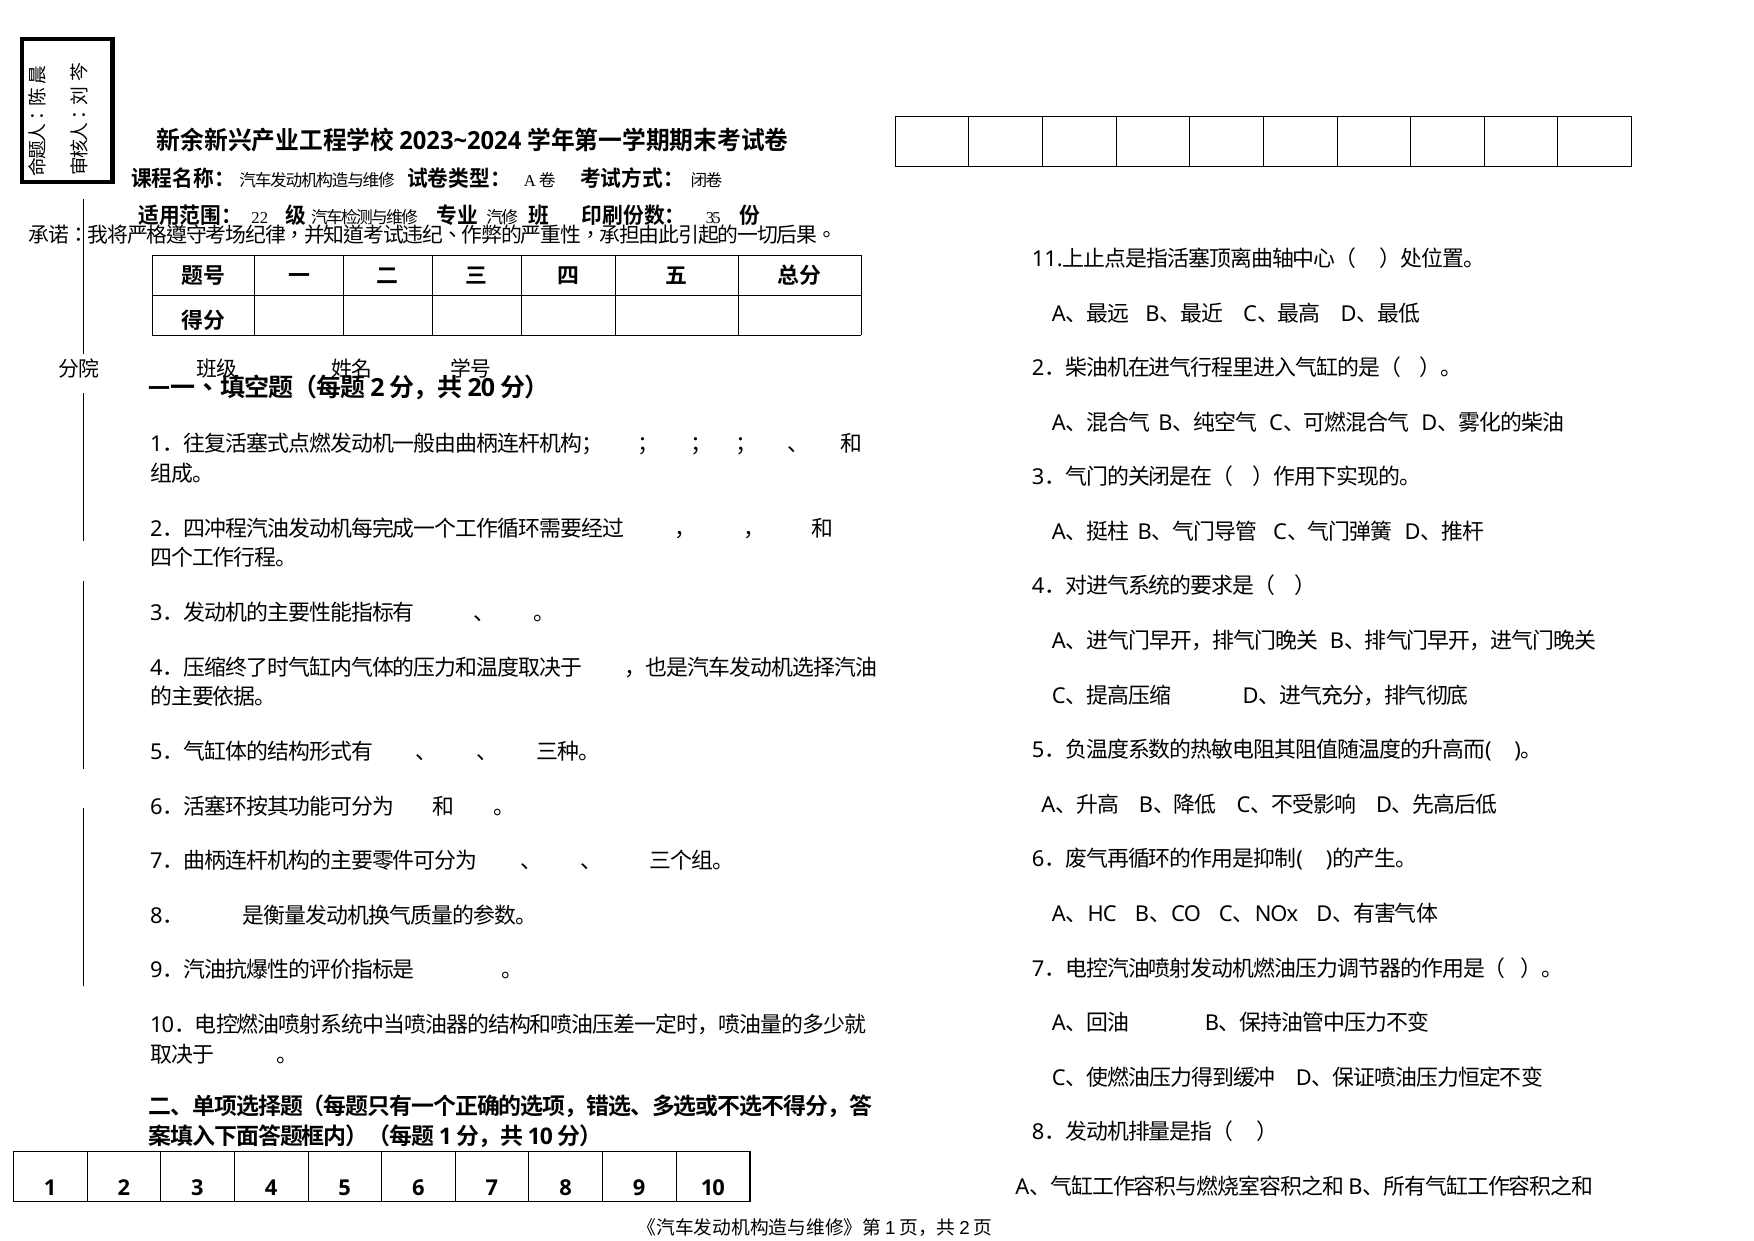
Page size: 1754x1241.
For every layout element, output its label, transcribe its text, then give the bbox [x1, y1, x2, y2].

text A、升高 B、降低 C、不受影响 D、先高后低 [1032, 788, 1616, 818]
text 5．负温度系数的热敏电阻其阻值随温度的升高而( )。 [1032, 734, 1616, 764]
text 新余新兴产业工程学校2023~2024 学年第一学期期末考试卷 [115, 116, 885, 157]
text A、回油 B、保持油管中压力不变 [1032, 1007, 1616, 1037]
table_cell [739, 296, 861, 335]
table_cell [1558, 117, 1631, 166]
table_cell [1411, 117, 1484, 166]
text 11.上止点是指活塞顶离曲轴中心（ ）处位置。 [1032, 243, 1616, 272]
text 二、单项选择题（每题只有一个正确的选项，错选、多选或不选不得分，答案填入下面答题框内）（每题1分，共10分） [148, 1090, 885, 1151]
text 2．四冲程汽油发动机每完成一个工作循环需要经过 ， ， 和 四个工作行程。 [150, 512, 885, 572]
table_header 10 [677, 1152, 749, 1201]
text A、进气门早开，排气门晚关 B、排气门早开，进气门晚关 [1032, 625, 1616, 654]
text 课程名称： 汽车发动机构造与维修 试卷类型： A 卷 考试方式： 闭卷 [13, 161, 807, 193]
table_cell [896, 117, 968, 166]
table_cell [522, 296, 615, 335]
table_header 6 [382, 1152, 455, 1201]
text 1．往复活塞式点燃发动机一般由曲柄连杆机构； ； ； ； 、 和 组成。 [150, 428, 885, 488]
table_header 7 [456, 1152, 528, 1201]
table_cell [1043, 117, 1116, 166]
table_cell [344, 296, 432, 335]
table_cell 得分 [153, 296, 254, 335]
text 4．对进气系统的要求是（ ） [1032, 570, 1616, 600]
text 6．废气再循环的作用是抑制( )的产生。 [1032, 843, 1616, 873]
table_header 5 [309, 1152, 381, 1201]
text 8．发动机排量是指（ ） [1032, 1116, 1616, 1146]
table_cell [1338, 117, 1410, 166]
table_cell [616, 296, 738, 335]
table_cell [433, 296, 521, 335]
table_header 五 [616, 256, 738, 295]
table_header 1 [14, 1152, 87, 1201]
text 一一、填空题（每题2分，共20分） [148, 322, 885, 403]
text 7．曲柄连杆机构的主要零件可分为 、 、 三个组。 [150, 845, 885, 875]
text 8． 是衡量发动机换气质量的参数。 [150, 899, 885, 929]
text 3．发动机的主要性能指标有 、 。 [150, 597, 885, 627]
table_header 4 [235, 1152, 308, 1201]
text 10．电控燃油喷射系统中当喷油器的结构和喷油压差一定时，喷油量的多少就取决于 。 [150, 1009, 885, 1068]
table_header 9 [603, 1152, 676, 1201]
text 4．压缩终了时气缸内气体的压力和温度取决于 ，也是汽车发动机选择汽油的主要依据。 [150, 651, 885, 711]
text A、HC B、CO C、NOx D、有害气体 [1032, 898, 1616, 927]
text 5．气缸体的结构形式有 、 、 三种。 [150, 736, 885, 766]
text 新余新兴产业工程学校2023~2024 学年第一学期期末考试卷 [24, 116, 110, 157]
text 3．气门的关闭是在（ ）作用下实现的。 [1032, 461, 1616, 491]
table_header 一 [255, 256, 343, 295]
table_header 题号 [153, 256, 254, 295]
table_cell [1117, 117, 1189, 166]
table_header 8 [529, 1152, 602, 1201]
table_cell [1264, 117, 1337, 166]
text 适用范围： 22 级 汽车检测与维修 专业 汽修 班 印刷份数： 35 份 [13, 198, 807, 230]
text C、使燃油压力得到缓冲 D、保证喷油压力恒定不变 [1032, 1061, 1616, 1091]
text 7．电控汽油喷射发动机燃油压力调节器的作用是（ ）。 [1032, 952, 1616, 982]
table_header 二 [344, 256, 432, 295]
text 2．柴油机在进气行程里进入气缸的是（ ）。 [1032, 352, 1616, 382]
text 9．汽油抗爆性的评价指标是 。 [150, 954, 885, 984]
text A、混合气 B、纯空气 C、可燃混合气 D、雾化的柴油 [1032, 406, 1616, 436]
table_cell [1485, 117, 1557, 166]
text 6．活塞环按其功能可分为 和 。 [150, 790, 885, 820]
table_header 四 [522, 256, 615, 295]
table_header 3 [161, 1152, 234, 1201]
table_header 总分 [739, 256, 861, 295]
text C、提高压缩 D、进气充分，排气彻底 [1032, 679, 1616, 709]
table_cell [1190, 117, 1263, 166]
text A、挺柱 B、气门导管 C、气门弹簧 D、推杆 [1032, 516, 1616, 545]
table_header 2 [88, 1152, 160, 1201]
table_header 三 [433, 256, 521, 295]
table_cell [969, 117, 1042, 166]
text A、气缸工作容积与燃烧室容积之和 B、所有气缸工作容积之和 [895, 1171, 1616, 1200]
table_cell [255, 296, 343, 335]
text A、最远 B、最近 C、最高 D、最低 [1032, 297, 1616, 327]
